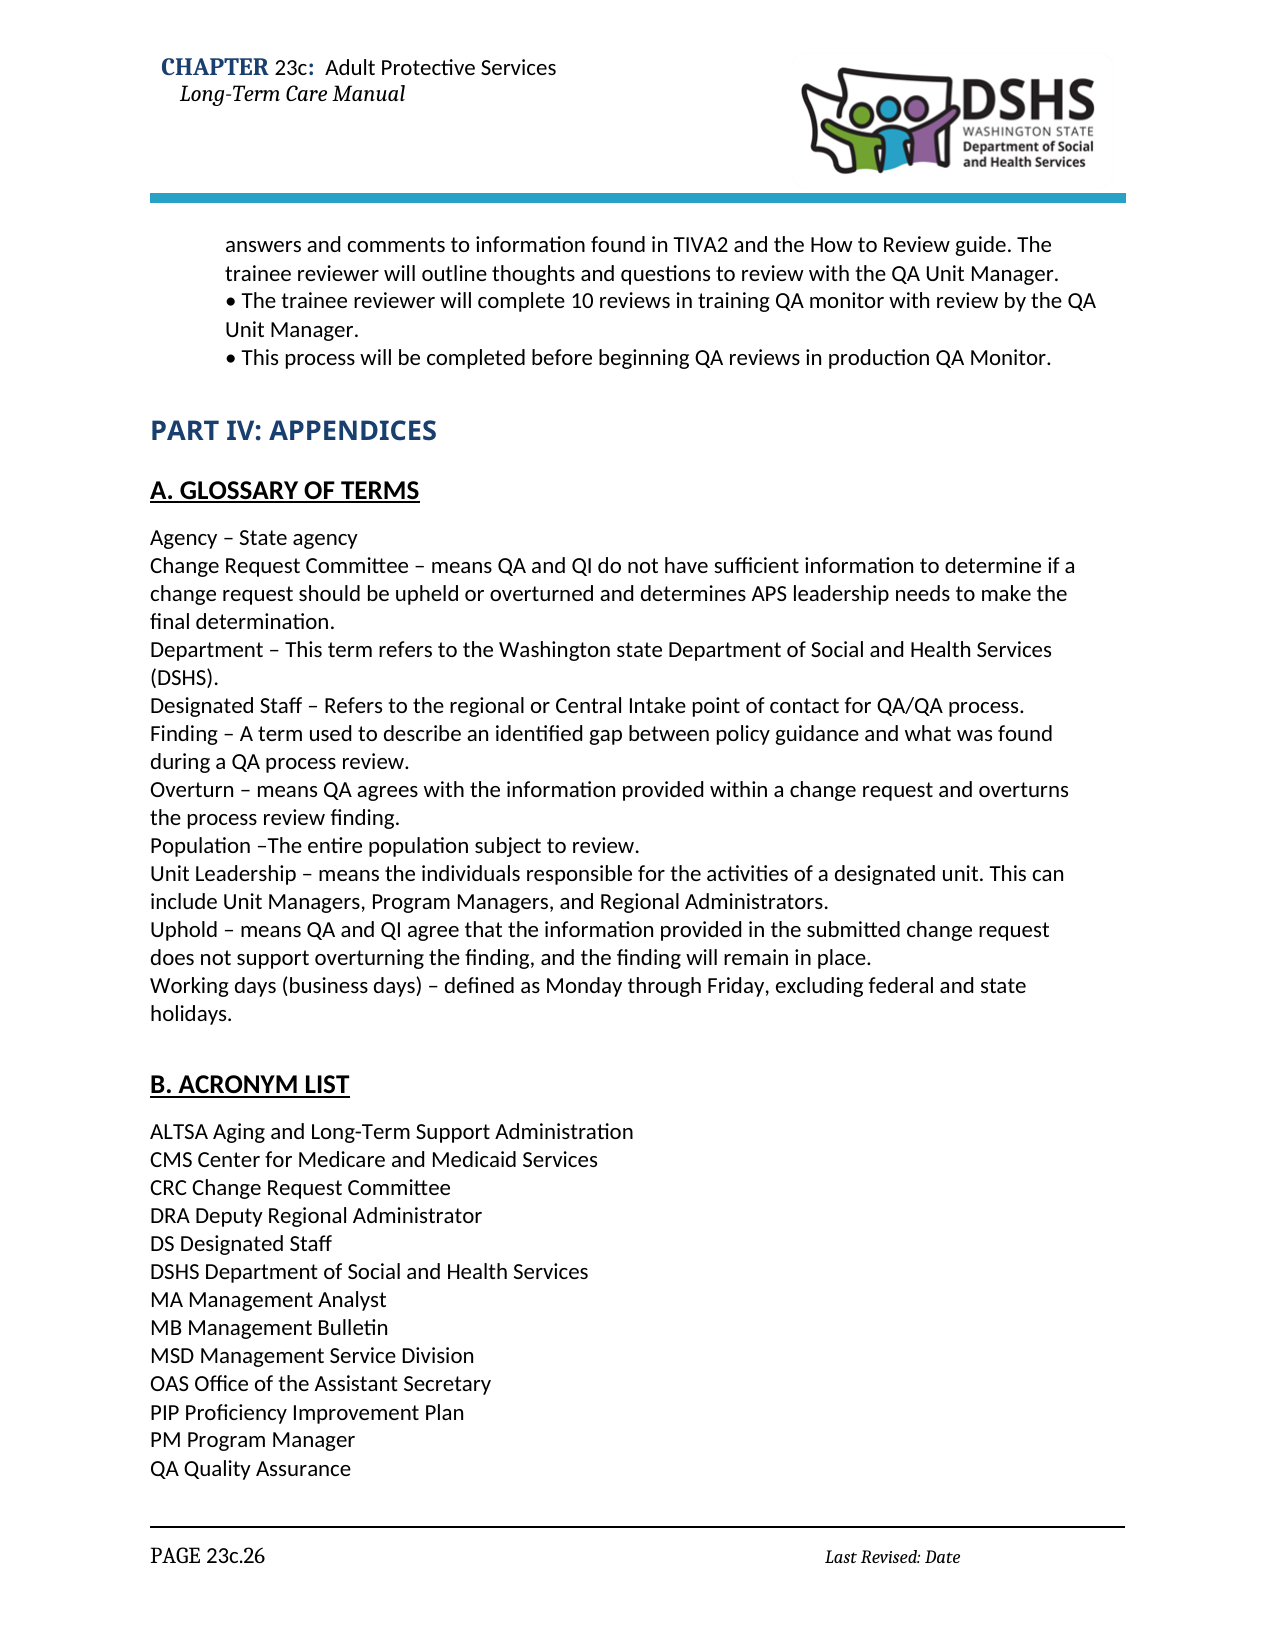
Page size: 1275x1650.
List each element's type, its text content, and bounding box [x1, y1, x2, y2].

subtitle B. ACRONYM LIST [150, 1068, 1125, 1101]
text final determination. [150, 607, 1125, 635]
text include Unit Managers, Program Managers, and Regional Administrators. [150, 887, 1125, 915]
text answers and comments to information found in TIVA2 and the How to Review guide. The [150, 231, 1125, 259]
text the process review finding. [150, 803, 1125, 831]
text during a QA process review. [150, 747, 1125, 775]
text Unit Leadership – means the individuals responsible for the activities of a designated unit. This can [150, 859, 1125, 887]
text Unit Manager. [150, 315, 1125, 343]
text QA Quality Assurance [150, 1454, 1125, 1482]
text Designated Staff – Refers to the regional or Central Intake point of contact for QA/QA process. [150, 691, 1125, 719]
text Population –The entire population subject to review. [150, 831, 1125, 859]
text Finding – A term used to describe an identified gap between policy guidance and what was found [150, 719, 1125, 747]
text PM Program Manager [150, 1426, 1125, 1454]
text DSHS Department of Social and Health Services [150, 1257, 1125, 1286]
text trainee reviewer will outline thoughts and questions to review with the QA Unit Manager. [150, 259, 1125, 287]
text Change Request Committee – means QA and QI do not have sufficient information to determine if a [150, 551, 1125, 579]
text PIP Proficiency Improvement Plan [150, 1398, 1125, 1426]
text Uphold – means QA and QI agree that the information provided in the submitted change request [150, 915, 1125, 943]
text DS Designated Staff [150, 1229, 1125, 1257]
text (DSHS). [150, 663, 1125, 691]
subtitle A. GLOSSARY OF TERMS [150, 473, 1125, 506]
text Department – This term refers to the Washington state Department of Social and Health Services [150, 635, 1125, 663]
text Working days (business days) – defined as Monday through Friday, excluding federal and state [150, 971, 1125, 999]
text • This process will be completed before beginning QA reviews in production QA Monitor. [150, 343, 1125, 371]
text change request should be upheld or overturned and determines APS leadership needs to make the [150, 579, 1125, 607]
text MA Management Analyst [150, 1286, 1125, 1313]
text does not support overturning the finding, and the finding will remain in place. [150, 943, 1125, 971]
text Overturn – means QA agrees with the information provided within a change request and overturns [150, 775, 1125, 803]
picture [791, 52, 1115, 189]
text CMS Center for Medicare and Medicaid Services [150, 1145, 1125, 1173]
text OAS Office of the Assistant Secretary [150, 1369, 1125, 1398]
text ALTSA Aging and Long-Term Support Administration [150, 1117, 1125, 1145]
text holidays. [150, 999, 1125, 1027]
text DRA Deputy Regional Administrator [150, 1201, 1125, 1229]
text CRC Change Request Committee [150, 1173, 1125, 1201]
text Agency – State agency [150, 523, 1125, 551]
text • The trainee reviewer will complete 10 reviews in training QA monitor with review by the QA [150, 287, 1125, 315]
text MB Management Bulletin [150, 1313, 1125, 1342]
text MSD Management Service Division [150, 1342, 1125, 1369]
subtitle PART IV: APPENDICES [150, 411, 1125, 448]
